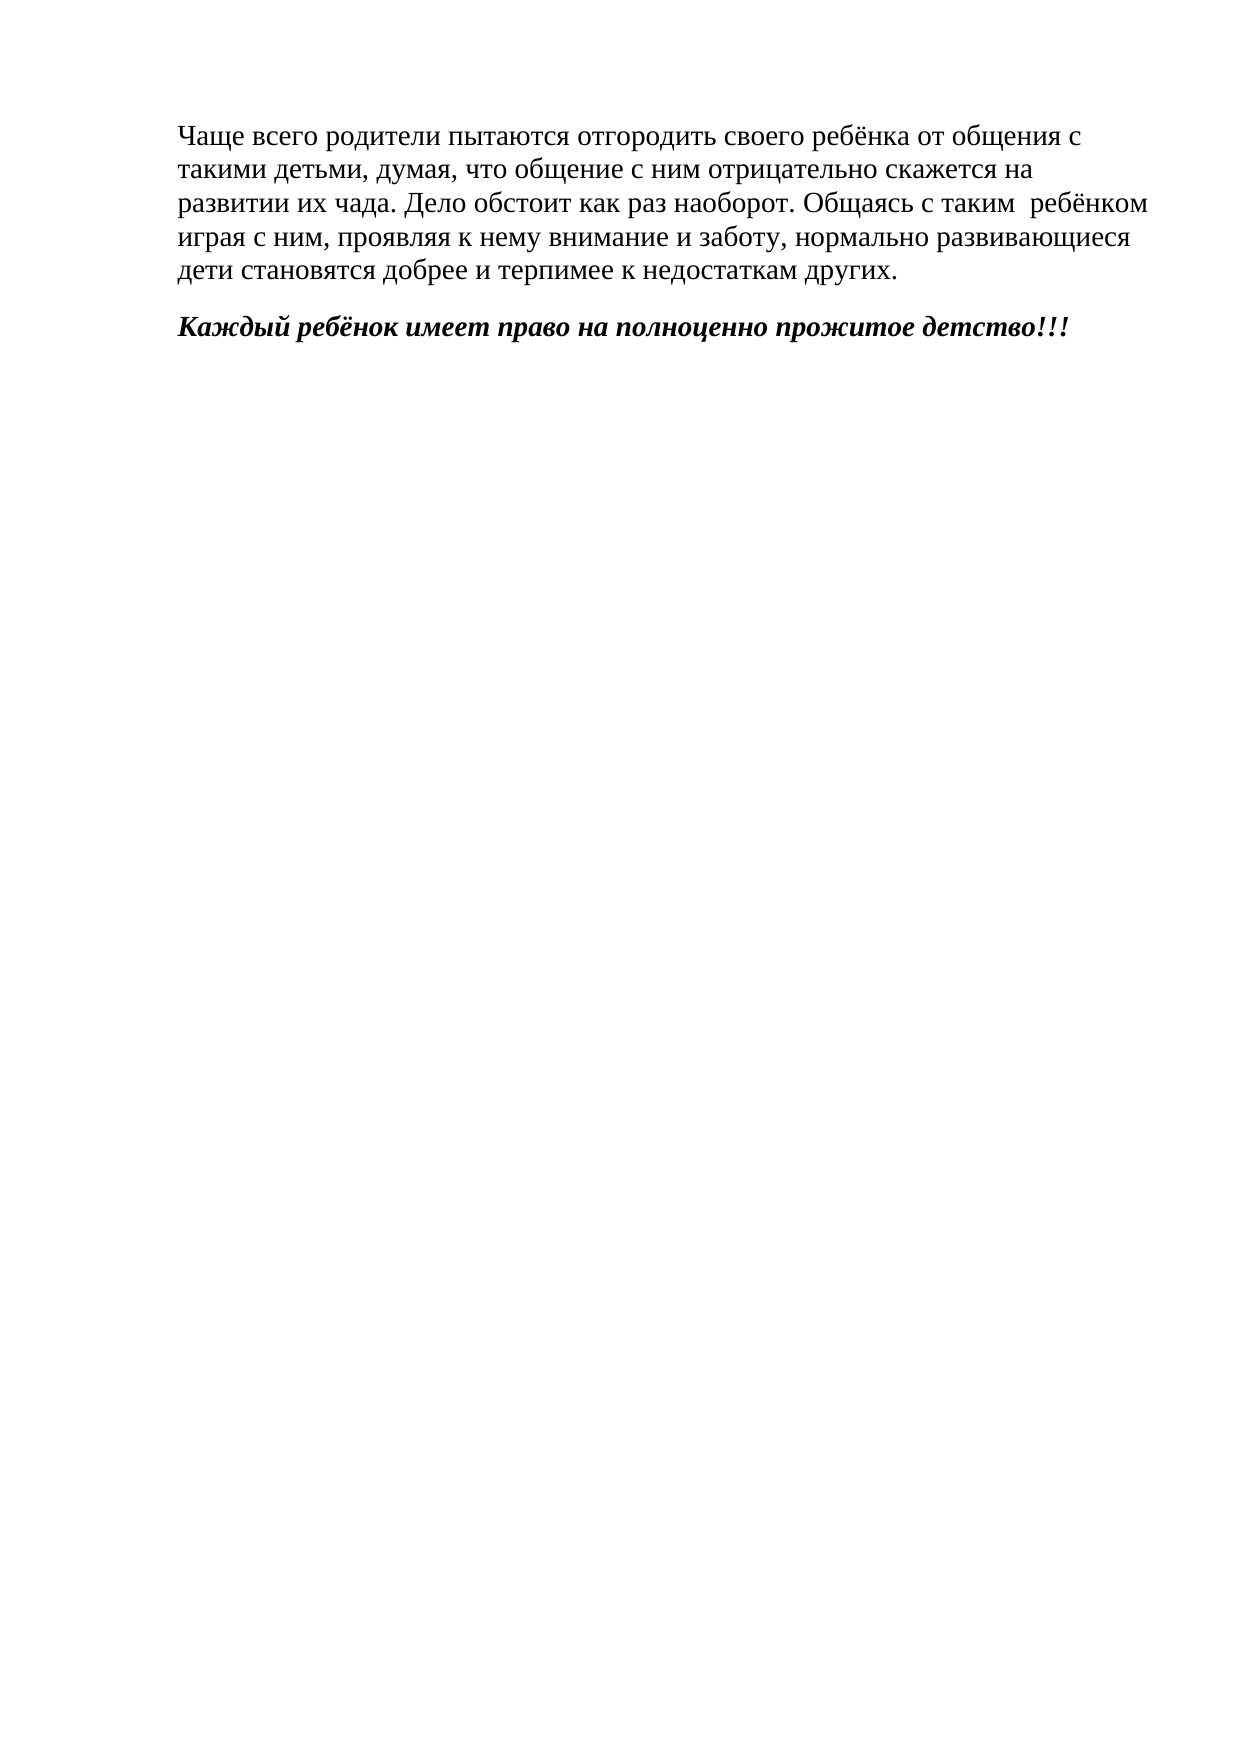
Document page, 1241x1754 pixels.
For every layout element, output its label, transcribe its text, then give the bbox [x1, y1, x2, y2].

text Каждый ребёнок имеет право на полноценно прожитое детство!!! [177, 309, 1152, 343]
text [177, 118, 1152, 286]
